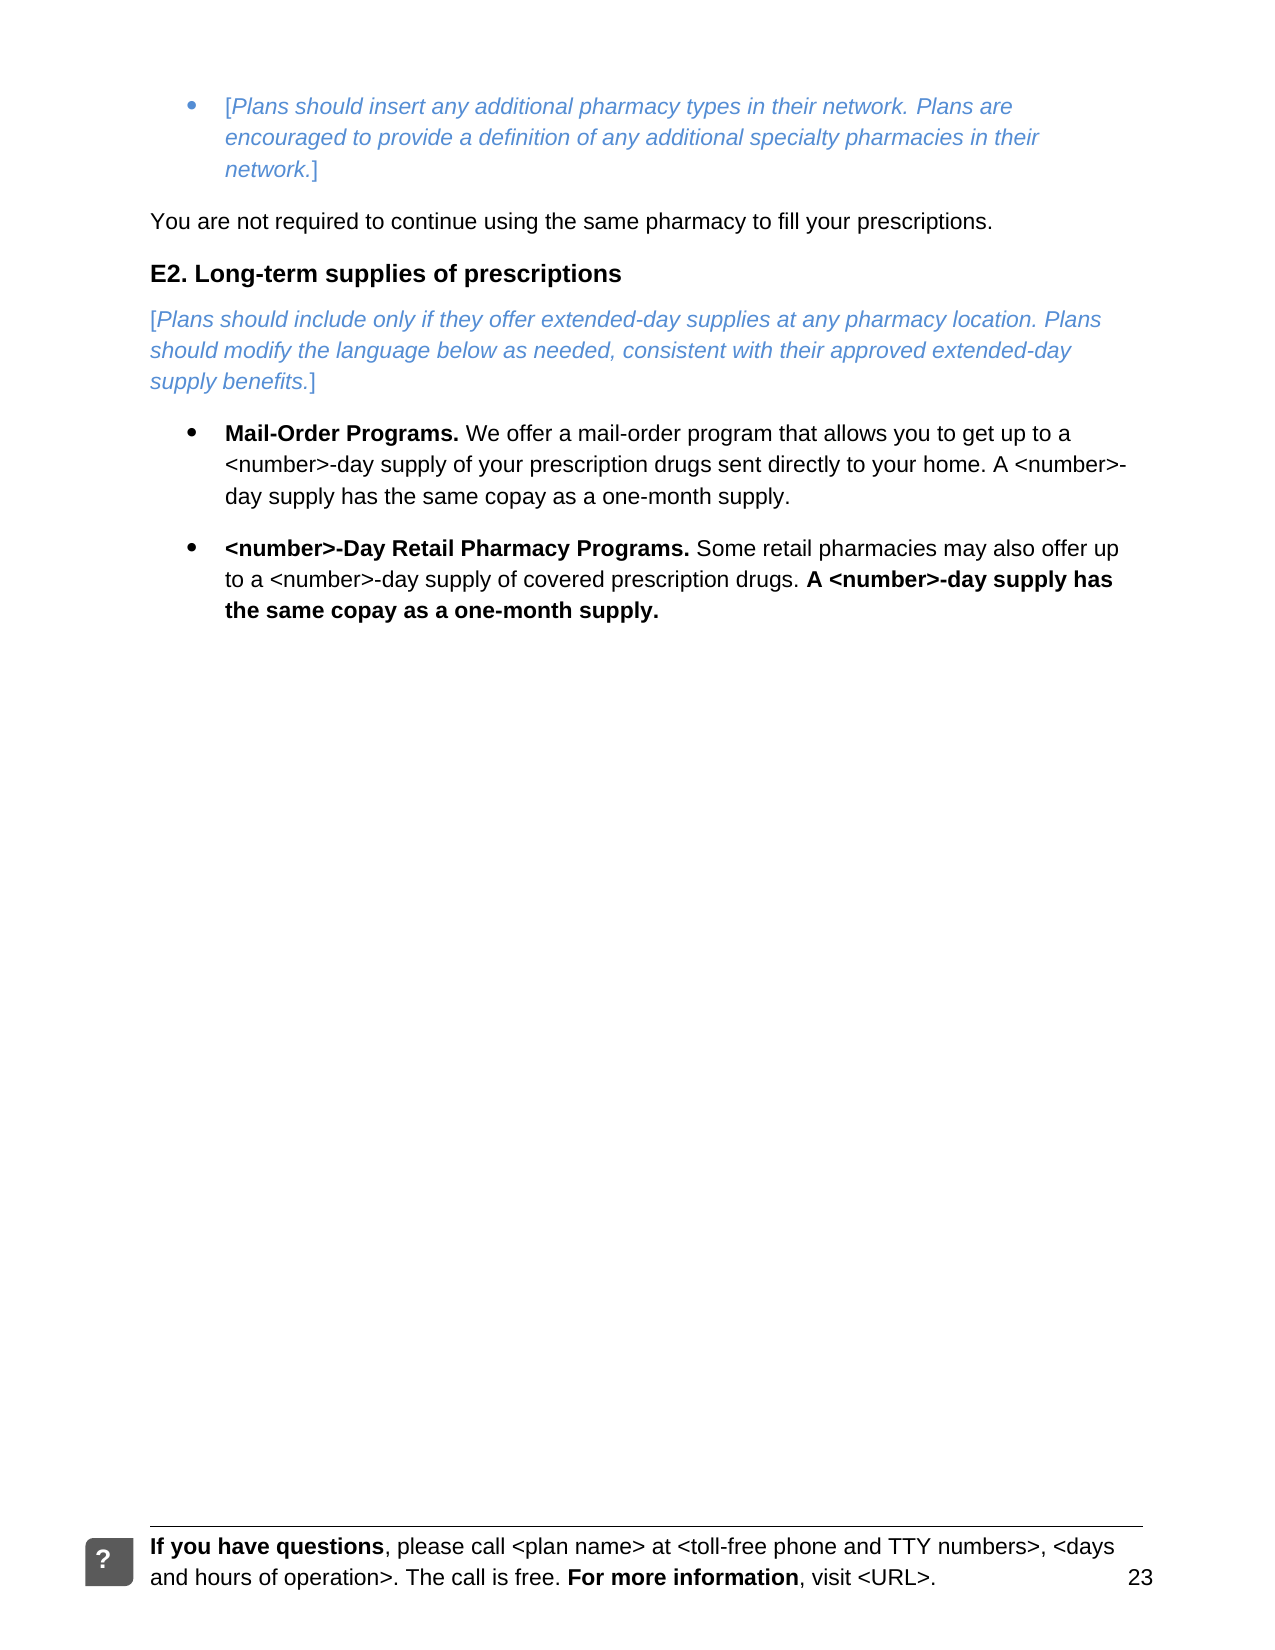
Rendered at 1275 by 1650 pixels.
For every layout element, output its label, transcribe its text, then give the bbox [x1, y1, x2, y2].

list [Plans should insert any additional pharmacy types in their network. Plans are encouraged to provide a definition of any additional specialty pharmacies in their network.] [187, 89, 1068, 183]
text [Plans should include only if they offer extended-day supplies at any pharmacy location. Plans should modify the language below as needed, consistent with their approved extended-day supply benefits.] [150, 302, 1143, 396]
subtitle E2. Long-term supplies of prescriptions [150, 256, 1068, 289]
list <number>-Day Retail Pharmacy Programs. Some retail pharmacies may also offer up to a <number>-day supply of covered prescription drugs. A <number>-day supply has the same copay as a one-month supply. [187, 531, 1143, 625]
text You are not required to continue using the same pharmacy to fill your prescriptions. [150, 204, 1143, 235]
list Mail-Order Programs. We offer a mail-order program that allows you to get up to a <number>-day supply of your prescription drugs sent directly to your home. A <number>-day supply has the same copay as a one-month supply. [187, 417, 1143, 510]
